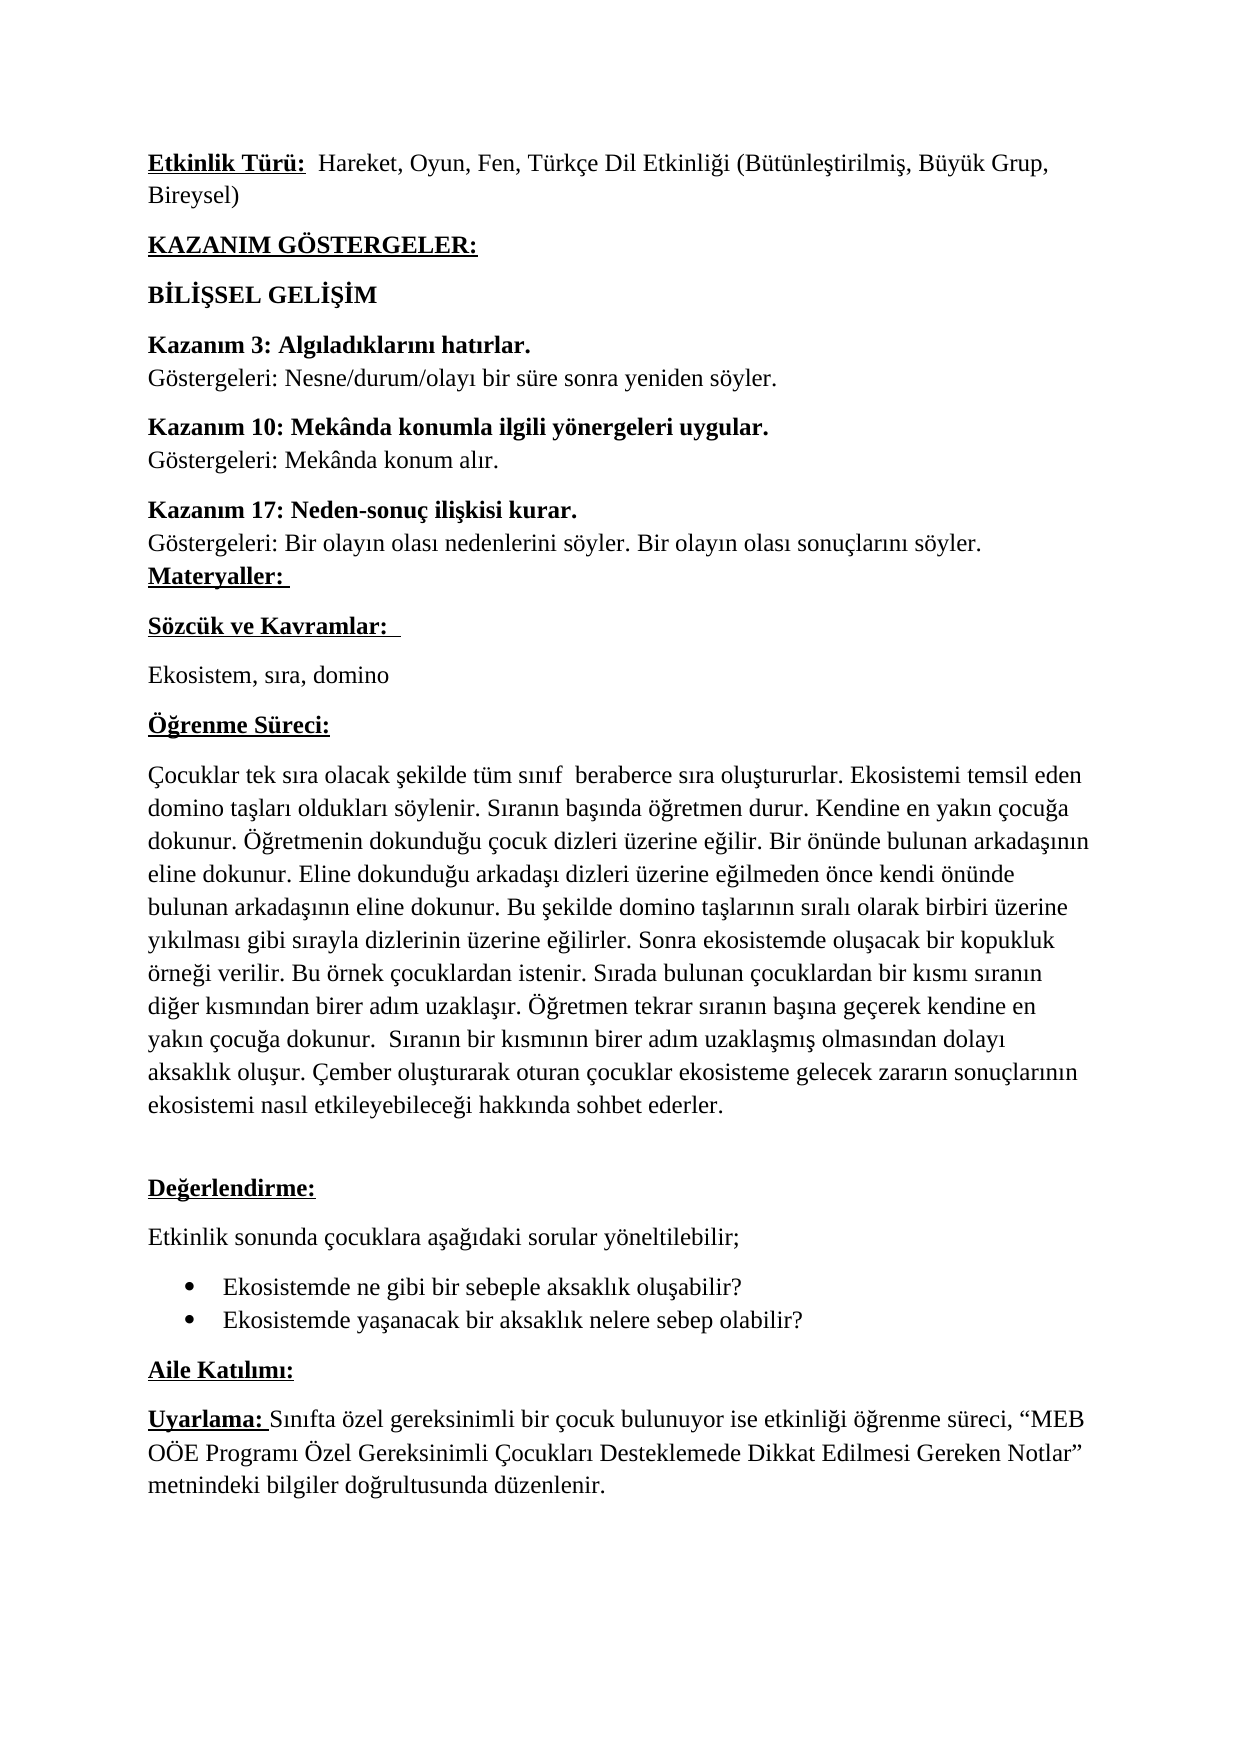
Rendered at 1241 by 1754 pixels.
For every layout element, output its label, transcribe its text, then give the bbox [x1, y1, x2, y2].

list Ekosistemde ne gibi bir sebeple aksaklık oluşabilir? [185, 1272, 1093, 1301]
text Kazanım 10: Mekânda konumla ilgili yönergeleri uygular. Göstergeleri: Mekânda konum alır. [148, 412, 1093, 474]
text Ekosistem, sıra, domino [148, 661, 1093, 689]
text Öğrenme Süreci: [148, 710, 1093, 739]
text Etkinlik sonunda çocuklara aşağıdaki sorular yöneltilebilir; [148, 1222, 1093, 1251]
text Kazanım 3: Algıladıklarını hatırlar. Göstergeleri: Nesne/durum/olayı bir süre sonra yeniden söyler. [148, 330, 1093, 391]
text Uyarlama: Sınıfta özel gereksinimli bir çocuk bulunuyor ise etkinliği öğrenme süreci, “MEB OÖE Programı Özel Gereksinimli Çocukları Desteklemede Dikkat Edilmesi Gereken Notlar” metnindeki bilgiler doğrultusunda düzenlenir. [148, 1404, 1093, 1499]
text BİLİŞSEL GELİŞİM [148, 280, 1093, 309]
text Etkinlik Türü: Hareket, Oyun, Fen, Türkçe Dil Etkinliği (Bütünleştirilmiş, Büyük Grup, Bireysel) [148, 148, 1093, 209]
text KAZANIM GÖSTERGELER: [148, 230, 1093, 259]
text Değerlendirme: [148, 1173, 1093, 1202]
list Ekosistemde yaşanacak bir aksaklık nelere sebep olabilir? [185, 1305, 1093, 1334]
text Aile Katılımı: [148, 1355, 1093, 1384]
text Çocuklar tek sıra olacak şekilde tüm sınıf beraberce sıra oluştururlar. Ekosistemi temsil eden domino taşları oldukları söylenir. Sıranın başında öğretmen durur. Kendine en yakın çocuğa dokunur. Öğretmenin dokunduğu çocuk dizleri üzerine eğilir. Bir önünde bulunan arkadaşının eline dokunur. Eline dokunduğu arkadaşı dizleri üzerine eğilmeden önce kendi önünde bulunan arkadaşının eline dokunur. Bu şekilde domino taşlarının sıralı olarak birbiri üzerine yıkılması gibi sırayla dizlerinin üzerine eğilirler. Sonra ekosistemde oluşacak bir kopukluk örneği verilir. Bu örnek çocuklardan istenir. Sırada bulunan çocuklardan bir kısmı sıranın diğer kısmından birer adım uzaklaşır. Öğretmen tekrar sıranın başına geçerek kendine en yakın çocuğa dokunur. Sıranın bir kısmının birer adım uzaklaşmış olmasından dolayı aksaklık oluşur. Çember oluşturarak oturan çocuklar ekosisteme gelecek zararın sonuçlarının ekosistemi nasıl etkileyebileceği hakkında sohbet ederler. [148, 760, 1093, 1119]
text Sözcük ve Kavramlar: [148, 611, 1093, 639]
text Materyaller: [148, 561, 1093, 590]
text Kazanım 17: Neden-sonuç ilişkisi kurar. [148, 495, 1093, 524]
text Göstergeleri: Bir olayın olası nedenlerini söyler. Bir olayın olası sonuçlarını söyler. [148, 528, 1093, 557]
